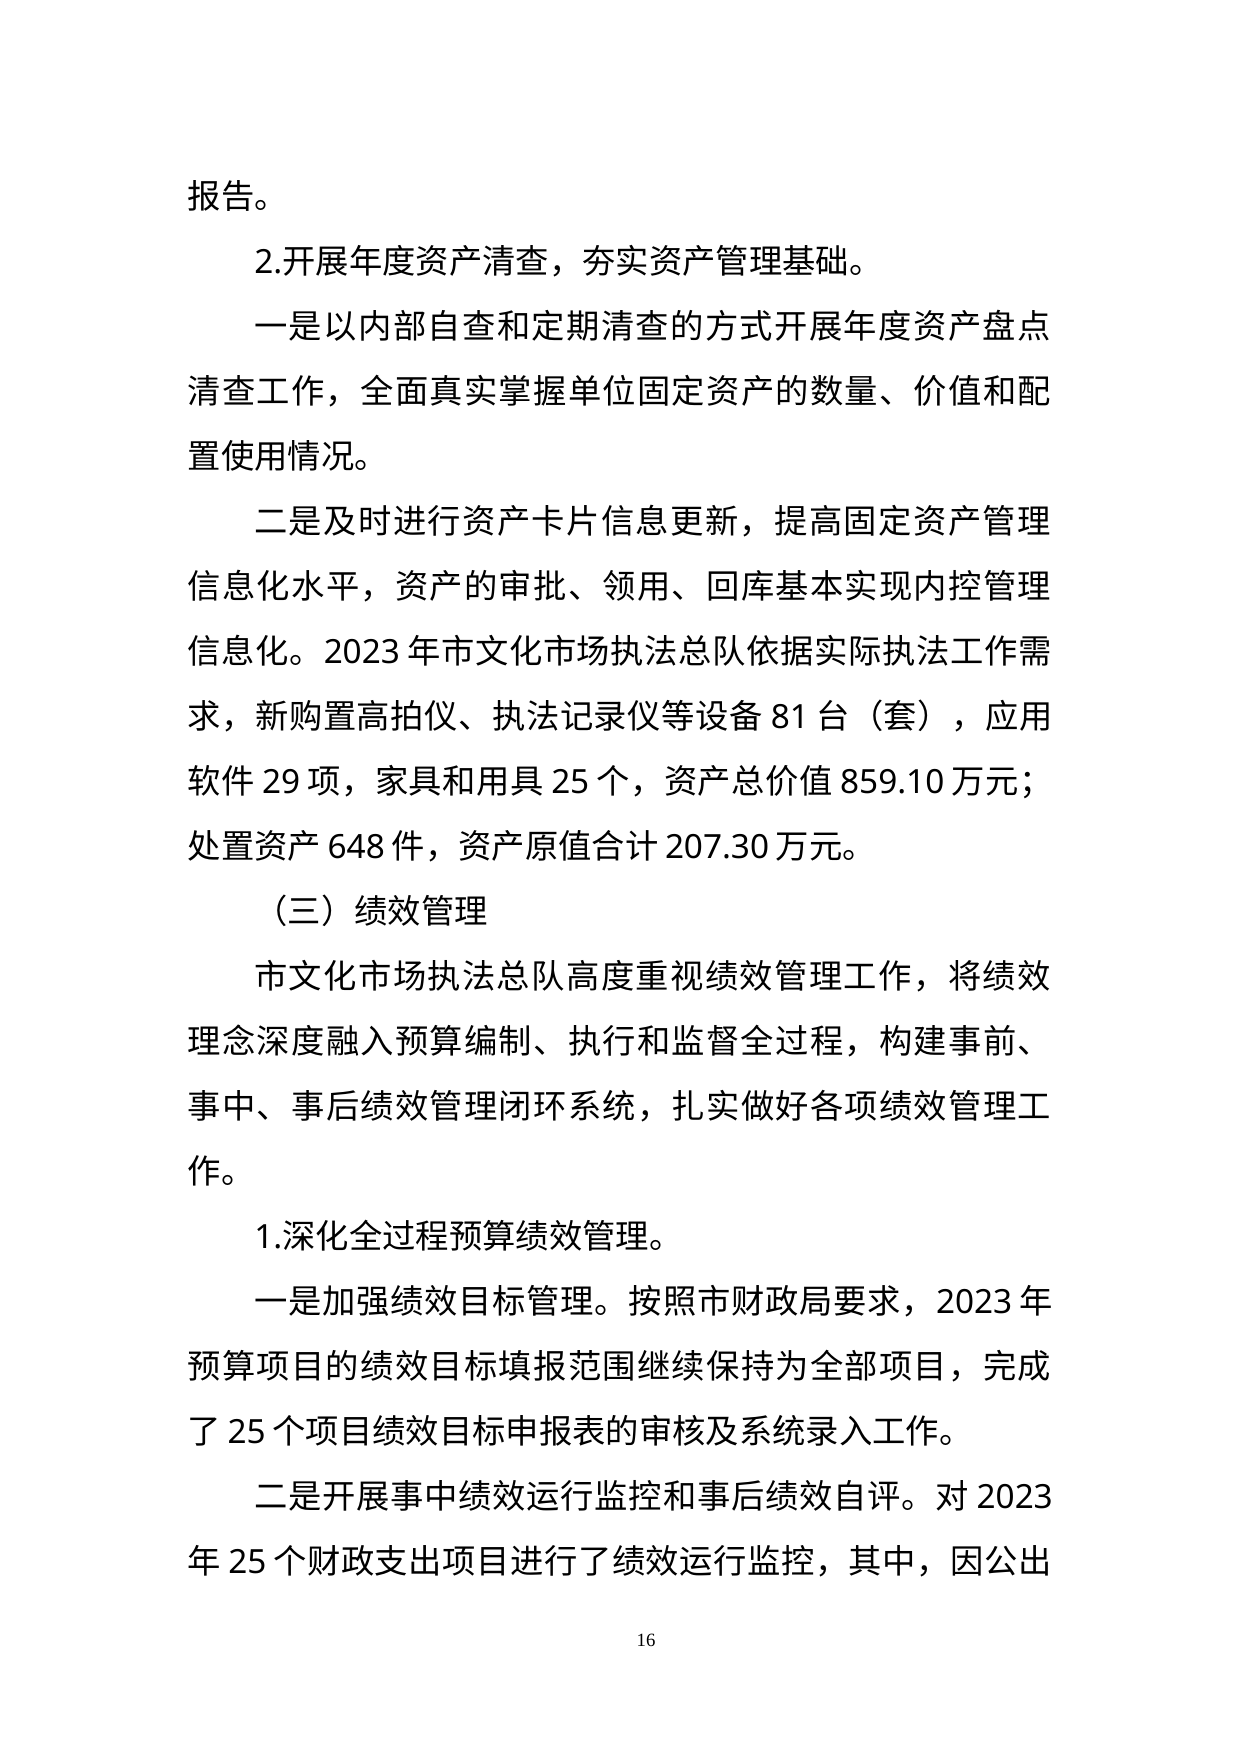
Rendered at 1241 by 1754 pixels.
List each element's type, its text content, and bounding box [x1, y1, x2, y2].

text 二是及时进行资产卡片信息更新，提高固定资产管理信息化水平，资产的审批、领用、回库基本实现内控管理信息化。2023年市文化市场执法总队依据实际执法工作需求，新购置高拍仪、执法记录仪等设备81台（套），应用软件29项，家具和用具25个，资产总价值859.10万元；处置资产648件，资产原值合计207.30万元。 [187, 487, 1053, 877]
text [187, 162, 1053, 227]
text 一是以内部自查和定期清查的方式开展年度资产盘点清查工作，全面真实掌握单位固定资产的数量、价值和配置使用情况。 [187, 292, 1053, 487]
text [187, 1462, 1053, 1592]
text 一是加强绩效目标管理。按照市财政局要求，2023年预算项目的绩效目标填报范围继续保持为全部项目，完成了25个项目绩效目标申报表的审核及系统录入工作。 [187, 1267, 1053, 1462]
text 2.开展年度资产清查，夯实资产管理基础。 [187, 227, 1053, 292]
text （三）绩效管理 [187, 877, 1053, 942]
text 1.深化全过程预算绩效管理。 [187, 1202, 1053, 1267]
text 市文化市场执法总队高度重视绩效管理工作，将绩效理念深度融入预算编制、执行和监督全过程，构建事前、事中、事后绩效管理闭环系统，扎实做好各项绩效管理工作。 [187, 942, 1053, 1202]
